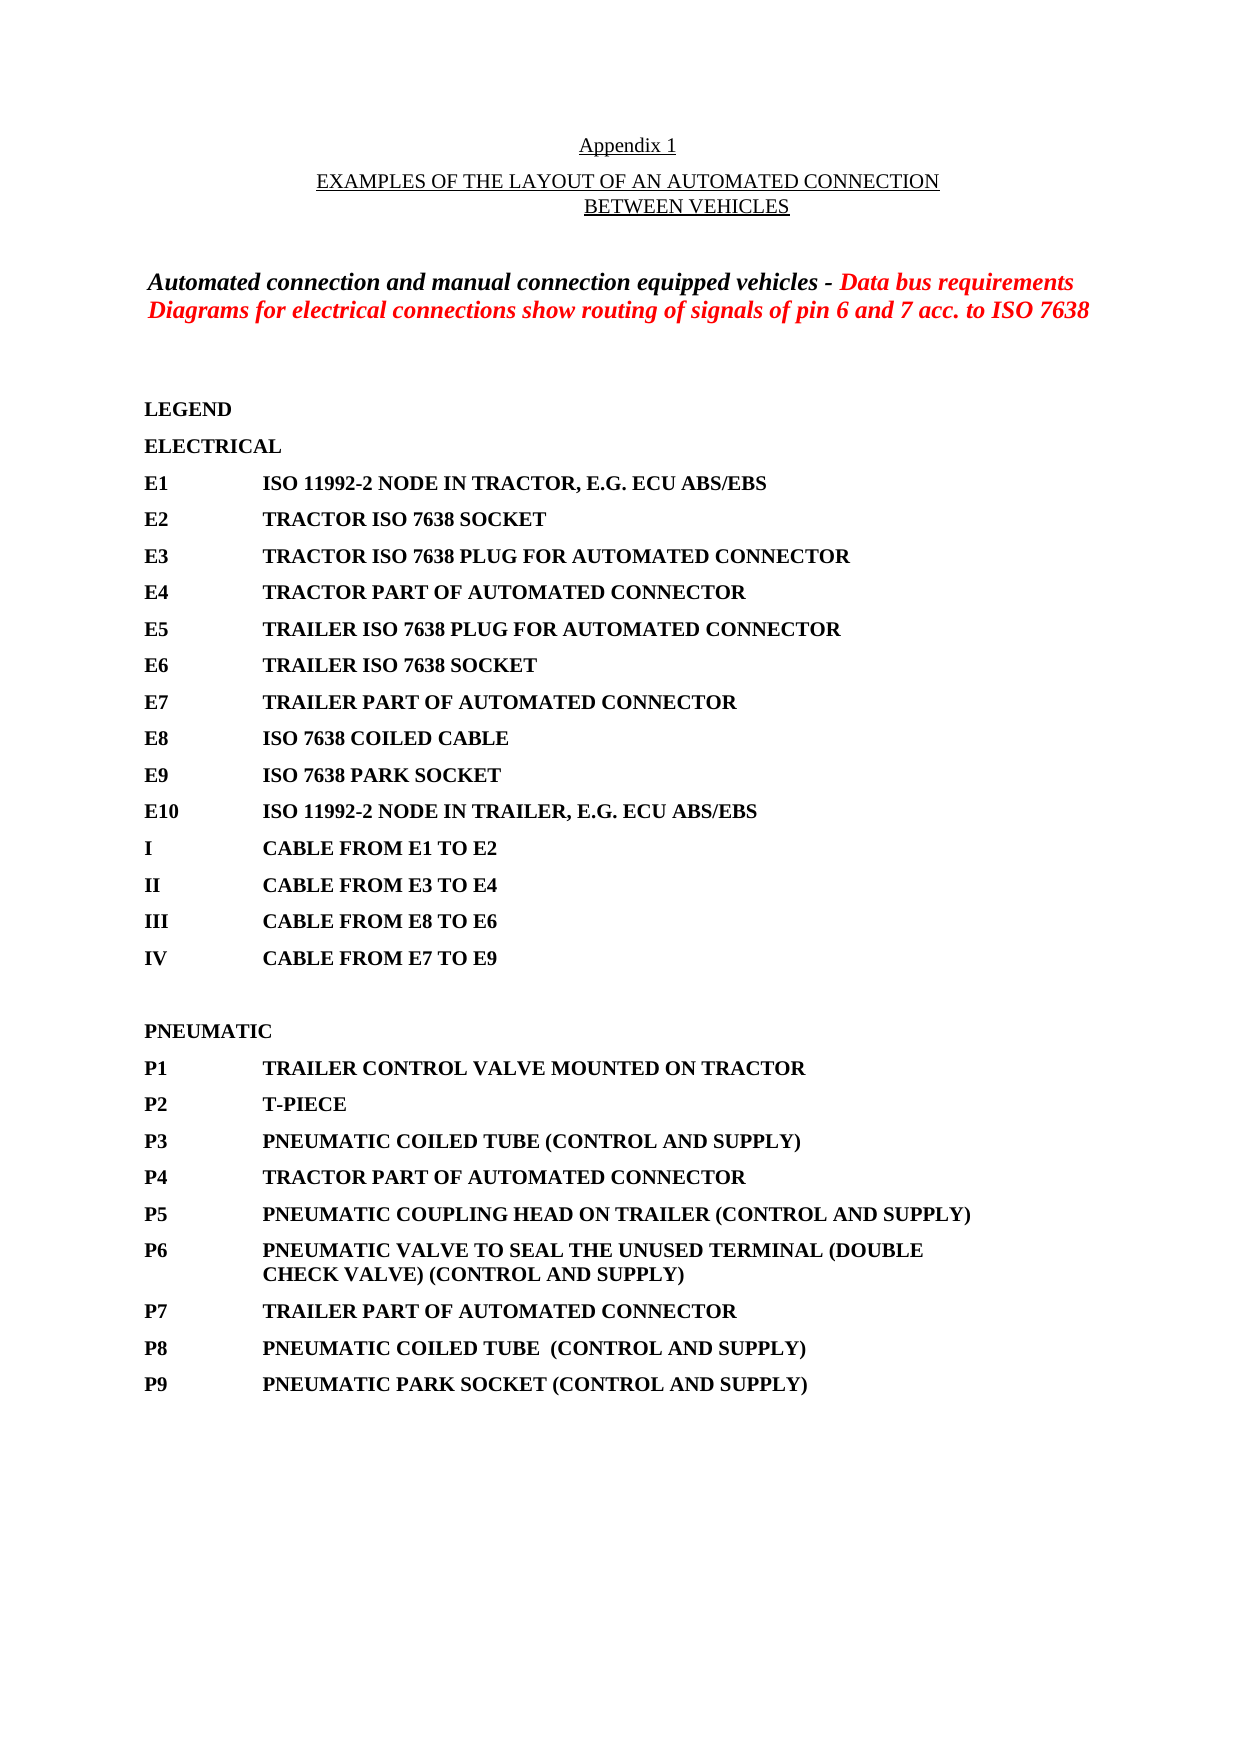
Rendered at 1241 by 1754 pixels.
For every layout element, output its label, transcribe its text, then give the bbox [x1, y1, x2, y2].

text E10 ISO 11992-2 node in traILER, e.g. ECU ABS/EBS [144, 799, 989, 823]
text E6 Trailer ISO 7638 socket [144, 653, 989, 677]
text Pneumatic [144, 1019, 989, 1043]
text III Cable from E8 to E6 [144, 909, 989, 933]
text P4 Tractor part of automated connector [144, 1165, 989, 1189]
text Diagrams for electrical connections show routing of signals of pin 6 and 7 acc. to ISO 7638 [148, 295, 1107, 324]
text E7 Trailer part of automated connector [144, 690, 989, 714]
text E2 Tractor ISO 7638 socket [144, 507, 989, 531]
text E8 ISO 7638 coiled cable [144, 726, 989, 750]
text P6 Pneumatic valve to seal the unused terminal (double check valve) (control and supply) [144, 1238, 989, 1286]
text E5 Trailer ISO 7638 plug for automated connector [144, 617, 989, 641]
text P8 Pneumatic coiled tube (control and supply) [144, 1335, 989, 1359]
text E3 Tractor ISO 7638 plug for automated connector [144, 543, 989, 568]
text P2 T-piece [144, 1092, 989, 1116]
text P3 Pneumatic coiled tube (control and supply) [144, 1128, 989, 1153]
text EXAMPLES OF THE layout of An automated connection between vehicles [266, 169, 989, 218]
text E9 ISO 7638 park socket [144, 763, 989, 787]
text Automated connection and manual connection equipped vehicles - Data bus requirements [148, 267, 1107, 295]
text P1 Trailer control valve mounted on tractor [144, 1055, 989, 1079]
text E1 ISO 11992-2 node in tractor, e.g. ECU ABS/EBS [144, 470, 989, 494]
text I Cable from E1 to E2 [144, 836, 989, 860]
text P9 Pneumatic park socket (control and supply) [144, 1372, 989, 1396]
text P5 Pneumatic coupling head on trailer (control and supply) [144, 1202, 989, 1226]
text II Cable from E3 to E4 [144, 873, 989, 897]
text LEGEND [144, 397, 989, 421]
text P7 Trailer part of automated connector [144, 1299, 989, 1323]
text appendix 1 [266, 133, 989, 157]
text E4 Tractor part of automated connector [144, 580, 989, 604]
text IV Cable from E7 to E9 [144, 946, 989, 970]
text Electrical [144, 434, 989, 458]
